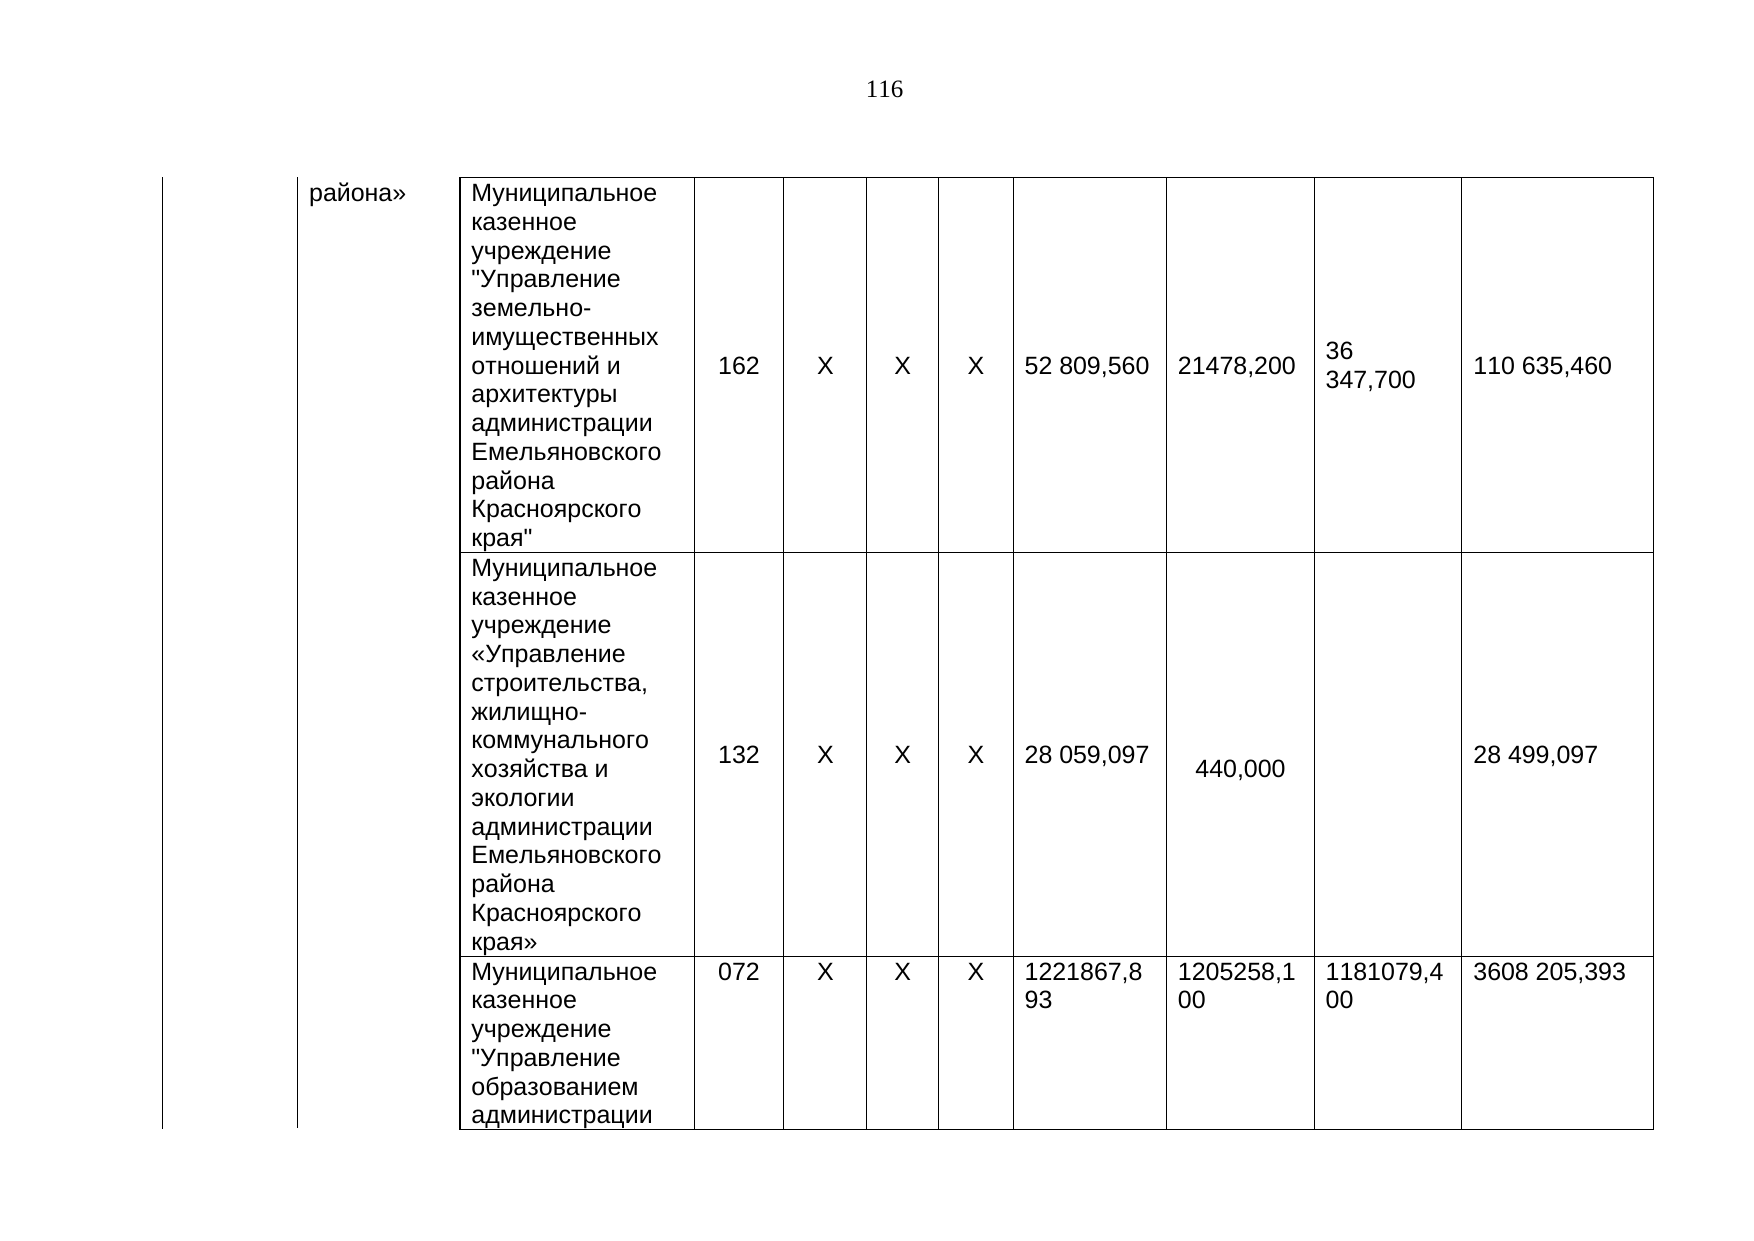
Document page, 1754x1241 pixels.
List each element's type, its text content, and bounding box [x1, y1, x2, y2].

table_cell Х [867, 553, 938, 956]
table_cell 3608 205,393 [1462, 957, 1653, 1129]
table_cell 132 [695, 553, 783, 956]
table_cell Муниципальное казенное учреждение «Управление строительства, жилищно-коммунального хозяйства и экологии администрации Емельяновского района Красноярского края» [461, 553, 694, 956]
table_cell 52 809,560 [1014, 178, 1166, 552]
table_cell 1221867,893 [1014, 957, 1166, 1129]
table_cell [461, 957, 694, 1129]
table_cell Х [784, 553, 866, 956]
table_cell 072 [695, 957, 783, 1129]
table_cell 110 635,460 [1462, 178, 1653, 552]
table_cell 28 059,097 [1014, 553, 1166, 956]
table_cell 36 347,700 [1315, 178, 1461, 552]
table_cell Х [867, 957, 938, 1129]
table_cell 1181079,400 [1315, 957, 1461, 1129]
table_cell [1315, 553, 1461, 956]
table_cell Х [939, 553, 1013, 956]
table_cell Х [784, 957, 866, 1129]
table_cell Х [867, 178, 938, 552]
table_cell Х [784, 178, 866, 552]
table_cell 21478,200 [1167, 178, 1314, 552]
table_cell 28 499,097 [1462, 553, 1653, 956]
table_cell 440,000 [1167, 553, 1314, 956]
table_cell Муниципальное казенное учреждение "Управление земельно-имущественных отношений и архитектуры администрации Емельяновского района Красноярского края" [461, 178, 694, 552]
table_cell 162 [695, 178, 783, 552]
table_cell 1205258,100 [1167, 957, 1314, 1129]
table_cell Х [939, 957, 1013, 1129]
table_cell Х [939, 178, 1013, 552]
